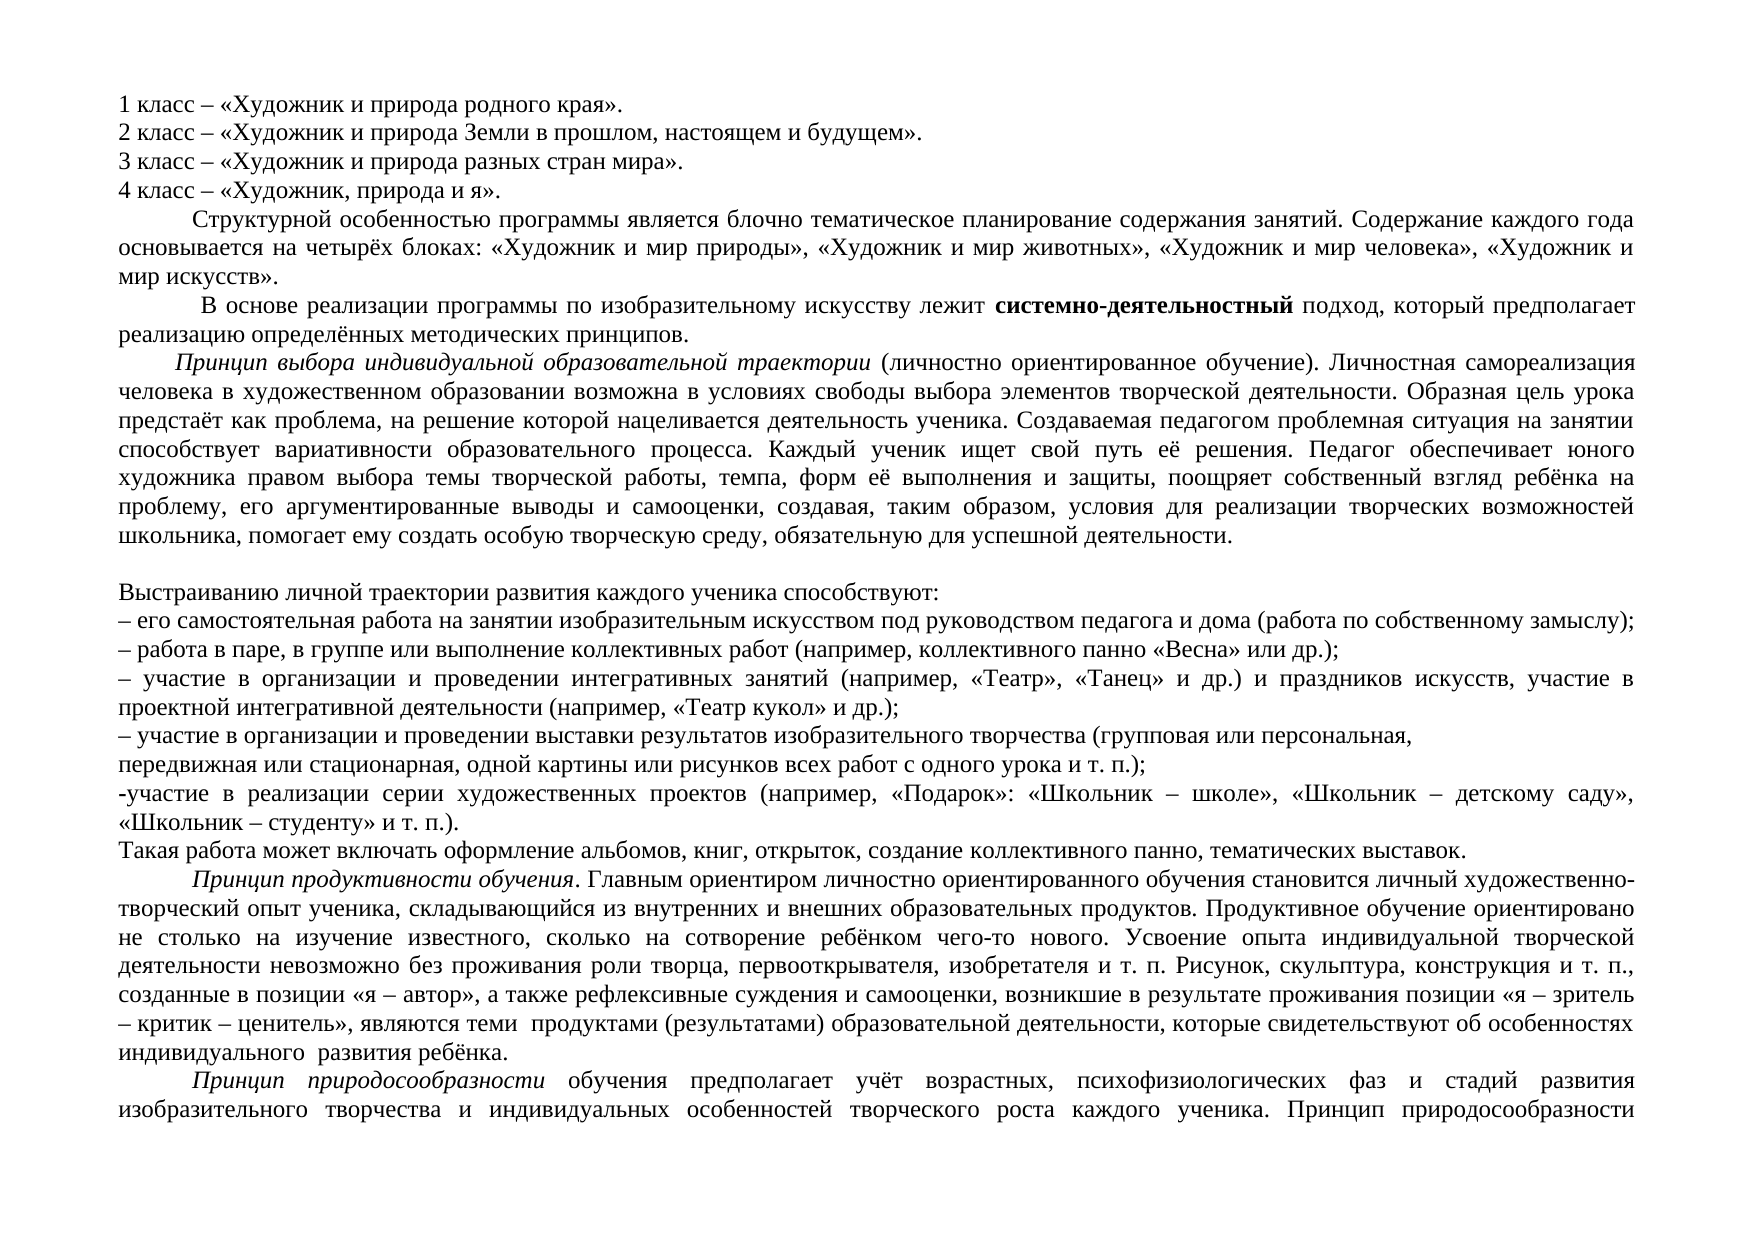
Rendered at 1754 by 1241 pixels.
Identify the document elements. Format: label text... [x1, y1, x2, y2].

text передвижная или стационарная, одной картины или рисунков всех работ с одного урока и т. п.); [118, 749, 1636, 778]
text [118, 1065, 1636, 1123]
text Выстраиванию личной траектории развития каждого ученика способствуют: [118, 577, 1636, 605]
text В основе реализации программы по изобразительному искусству лежит системно-деятельностный подход, который предполагает реализацию определённых методических принципов. [118, 290, 1636, 347]
text 4 класс – «Художник, природа и я». [118, 175, 1636, 204]
text – участие в организации и проведении интегративных занятий (например, «Театр», «Танец» и др.) и праздников искусств, участие в проектной интегративной деятельности (например, «Театр кукол» и др.); [118, 663, 1636, 720]
text Структурной особенностью программы является блочно тематическое планирование содержания занятий. Содержание каждого года основывается на четырёх блоках: «Художник и мир природы», «Художник и мир животных», «Художник и мир человека», «Художник и мир искусств». [118, 204, 1636, 290]
text – работа в паре, в группе или выполнение коллективных работ (например, коллективного панно «Весна» или др.); [118, 634, 1636, 663]
text Такая работа может включать оформление альбомов, книг, открыток, создание коллективного панно, тематических выставок. [118, 835, 1636, 864]
text 1 класс – «Художник и природа родного края». [118, 89, 1636, 117]
text – его самостоятельная работа на занятии изобразительным искусством под руководством педагога и дома (работа по собственному замыслу); [118, 605, 1636, 634]
text -участие в реализации серии художественных проектов (например, «Подарок»: «Школьник – школе», «Школьник – детскому саду», «Школьник – студенту» и т. п.). [118, 778, 1636, 835]
text 2 класс – «Художник и природа Земли в прошлом, настоящем и будущем». [118, 117, 1636, 146]
text Принцип продуктивности обучения. Главным ориентиром личностно ориентированного обучения становится личный художественно-творческий опыт ученика, складывающийся из внутренних и внешних образовательных продуктов. Продуктивное обучение ориентировано не столько на изучение известного, сколько на сотворение ребёнком чего-то нового. Усвоение опыта индивидуальной творческой деятельности невозможно без проживания роли творца, первооткрывателя, изобретателя и т. п. Рисунок, скульптура, конструкция и т. п., созданные в позиции «я – автор», а также рефлексивные суждения и самооценки, возникшие в результате проживания позиции «я – зритель – критик – ценитель», являются теми продуктами (результатами) образовательной деятельности, которые свидетельствуют об особенностях индивидуального развития ребёнка. [118, 864, 1636, 1065]
text Принцип выбора индивидуальной образовательной траектории (личностно ориентированное обучение). Личностная самореализация человека в художественном образовании возможна в условиях свободы выбора элементов творческой деятельности. Образная цель урока предстаёт как проблема, на решение которой нацеливается деятельность ученика. Создаваемая педагогом проблемная ситуация на занятии способствует вариативности образовательного процесса. Каждый ученик ищет свой путь её решения. Педагог обеспечивает юного художника правом выбора темы творческой работы, темпа, форм её выполнения и защиты, поощряет собственный взгляд ребёнка на проблему, его аргументированные выводы и самооценки, создавая, таким образом, условия для реализации творческих возможностей школьника, помогает ему создать особую творческую среду, обязательную для успешной деятельности. [118, 347, 1636, 549]
text – участие в организации и проведении выставки результатов изобразительного творчества (групповая или персональная, [118, 720, 1636, 749]
text 3 класс – «Художник и природа разных стран мира». [118, 146, 1636, 175]
